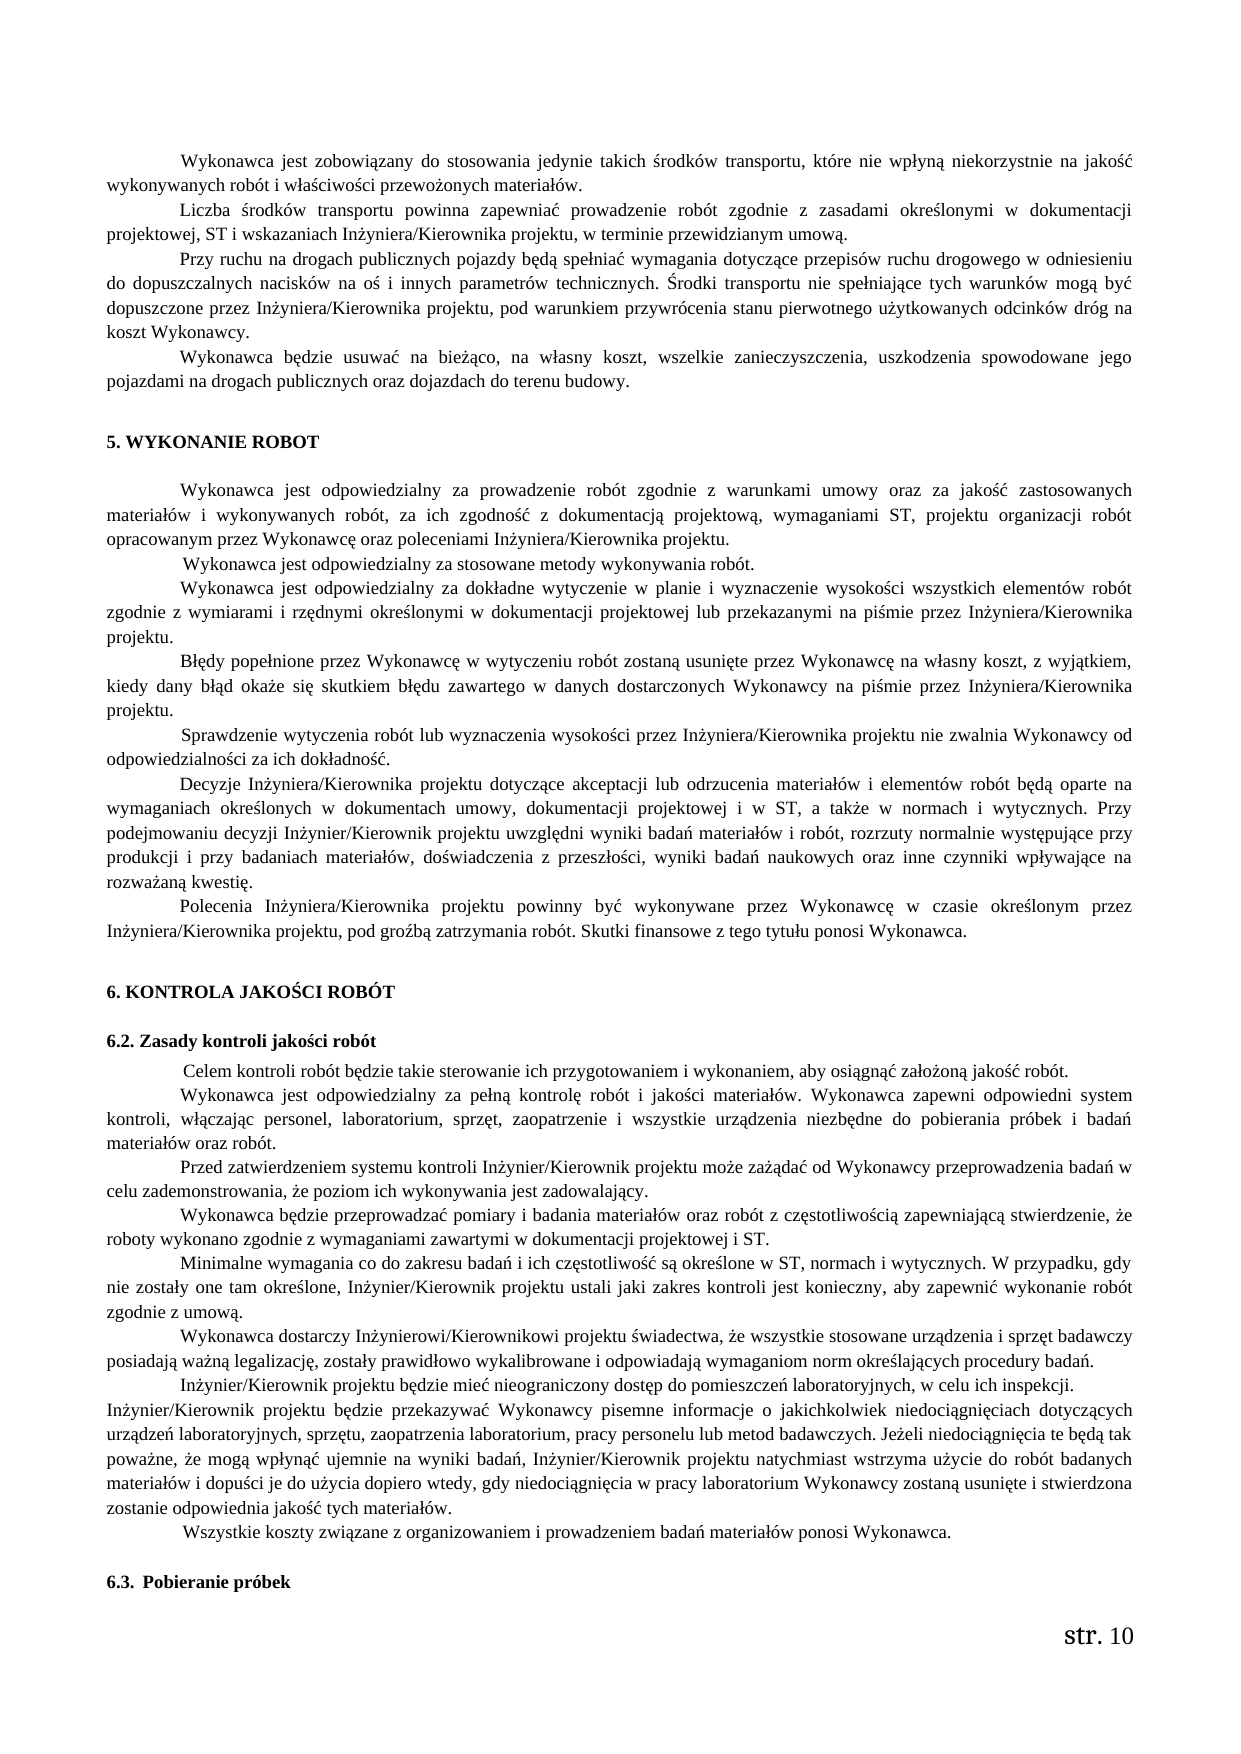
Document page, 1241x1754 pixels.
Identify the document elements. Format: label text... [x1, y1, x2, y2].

text Wykonawca jest odpowiedzialny za pełną kontrolę robót i jakości materiałów. Wykonawca zapewni odpowiedni system kontroli, włączając personel, laboratorium, sprzęt, zaopatrzenie i wszystkie urządzenia niezbędne do pobierania próbek i badań materiałów oraz robót. [106, 1082, 1134, 1154]
text Wszystkie koszty związane z organizowaniem i prowadzeniem badań materiałów ponosi Wykonawca. [182, 1519, 1134, 1543]
text Inżynier/Kierownik projektu będzie mieć nieograniczony dostęp do pomieszczeń laboratoryjnych, w celu ich inspekcji. [106, 1372, 1134, 1397]
text Minimalne wymagania co do zakresu badań i ich częstotliwość są określone w ST, normach i wytycznych. W przypadku, gdy nie zostały one tam określone, Inżynier/Kierownik projektu ustali jaki zakres kontroli jest konieczny, aby zapewnić wykonanie robót zgodnie z umową. [106, 1250, 1134, 1323]
text Wykonawca dostarczy Inżynierowi/Kierownikowi projektu świadectwa, że wszystkie stosowane urządzenia i sprzęt badawczy posiadają ważną legalizację, zostały prawidłowo wykalibrowane i odpowiadają wymaganiom norm określających procedury badań. [106, 1323, 1134, 1372]
text Liczba środków transportu powinna zapewniać prowadzenie robót zgodnie z zasadami określonymi w dokumentacji projektowej, ST i wskazaniach Inżyniera/Kierownika projektu, w terminie przewidzianym umową. [106, 197, 1134, 246]
text Wykonawca będzie przeprowadzać pomiary i badania materiałów oraz robót z częstotliwością zapewniającą stwierdzenie, że roboty wykonano zgodnie z wymaganiami zawartymi w dokumentacji projektowej i ST. [106, 1202, 1134, 1250]
text Polecenia Inżyniera/Kierownika projektu powinny być wykonywane przez Wykonawcę w czasie określonym przez Inżyniera/Kierownika projektu, pod groźbą zatrzymania robót. Skutki finansowe z tego tytułu ponosi Wykonawca. [106, 893, 1134, 942]
text 6.2. Zasady kontroli jakości robót [106, 1030, 1134, 1052]
text Przy ruchu na drogach publicznych pojazdy będą spełniać wymagania dotyczące przepisów ruchu drogowego w odniesieniu do dopuszczalnych nacisków na oś i innych parametrów technicznych. Środki transportu nie spełniające tych warunków mogą być dopuszczone przez Inżyniera/Kierownika projektu, pod warunkiem przywrócenia stanu pierwotnego użytkowanych odcinków dróg na koszt Wykonawcy. [106, 246, 1134, 343]
list Pobieranie próbek [106, 1571, 1134, 1592]
text Wykonawca jest zobowiązany do stosowania jedynie takich środków transportu, które nie wpłyną niekorzystnie na jakość wykonywanych robót i właściwości przewożonych materiałów. [106, 148, 1134, 197]
text Wykonawca jest odpowiedzialny za stosowane metody wykonywania robót. [182, 550, 1134, 575]
text Wykonawca jest odpowiedzialny za dokładne wytyczenie w planie i wyznaczenie wysokości wszystkich elementów robót zgodnie z wymiarami i rzędnymi określonymi w dokumentacji projektowej lub przekazanymi na piśmie przez Inżyniera/Kierownika projektu. [106, 575, 1134, 648]
text Błędy popełnione przez Wykonawcę w wytyczeniu robót zostaną usunięte przez Wykonawcę na własny koszt, z wyjątkiem, kiedy dany błąd okaże się skutkiem błędu zawartego w danych dostarczonych Wykonawcy na piśmie przez Inżyniera/Kierownika projektu. [106, 648, 1134, 722]
text Przed zatwierdzeniem systemu kontroli Inżynier/Kierownik projektu może zażądać od Wykonawcy przeprowadzenia badań w celu zademonstrowania, że poziom ich wykonywania jest zadowalający. [106, 1154, 1134, 1202]
text Decyzje Inżyniera/Kierownika projektu dotyczące akceptacji lub odrzucenia materiałów i elementów robót będą oparte na wymaganiach określonych w dokumentach umowy, dokumentacji projektowej i w ST, a także w normach i wytycznych. Przy podejmowaniu decyzji Inżynier/Kierownik projektu uwzględni wyniki badań materiałów i robót, rozrzuty normalnie występujące przy produkcji i przy badaniach materiałów, doświadczenia z przeszłości, wyniki badań naukowych oraz inne czynniki wpływające na rozważaną kwestię. [106, 771, 1134, 893]
text Inżynier/Kierownik projektu będzie przekazywać Wykonawcy pisemne informacje o jakichkolwiek niedociągnięciach dotyczących urządzeń laboratoryjnych, sprzętu, zaopatrzenia laboratorium, pracy personelu lub metod badawczych. Jeżeli niedociągnięcia te będą tak poważne, że mogą wpłynąć ujemnie na wyniki badań, Inżynier/Kierownik projektu natychmiast wstrzyma użycie do robót badanych materiałów i dopuści je do użycia dopiero wtedy, gdy niedociągnięcia w pracy laboratorium Wykonawcy zostaną usunięte i stwierdzona zostanie odpowiednia jakość tych materiałów. [106, 1397, 1134, 1519]
text Wykonawca jest odpowiedzialny za prowadzenie robót zgodnie z warunkami umowy oraz za jakość zastosowanych materiałów i wykonywanych robót, za ich zgodność z dokumentacją projektową, wymaganiami ST, projektu organizacji robót opracowanym przez Wykonawcę oraz poleceniami Inżyniera/Kierownika projektu. [106, 477, 1134, 550]
text 5. WYKONANIE ROBOT [106, 431, 1134, 453]
text 6. KONTROLA JAKOŚCI ROBÓT [106, 981, 1134, 1003]
text Celem kontroli robót będzie takie sterowanie ich przygotowaniem i wykonaniem, aby osiągnąć założoną jakość robót. [106, 1058, 1133, 1082]
text Wykonawca będzie usuwać na bieżąco, na własny koszt, wszelkie zanieczyszczenia, uszkodzenia spowodowane jego pojazdami na drogach publicznych oraz dojazdach do terenu budowy. [106, 343, 1134, 392]
text Sprawdzenie wytyczenia robót lub wyznaczenia wysokości przez Inżyniera/Kierownika projektu nie zwalnia Wykonawcy od odpowiedzialności za ich dokładność. [106, 722, 1134, 771]
